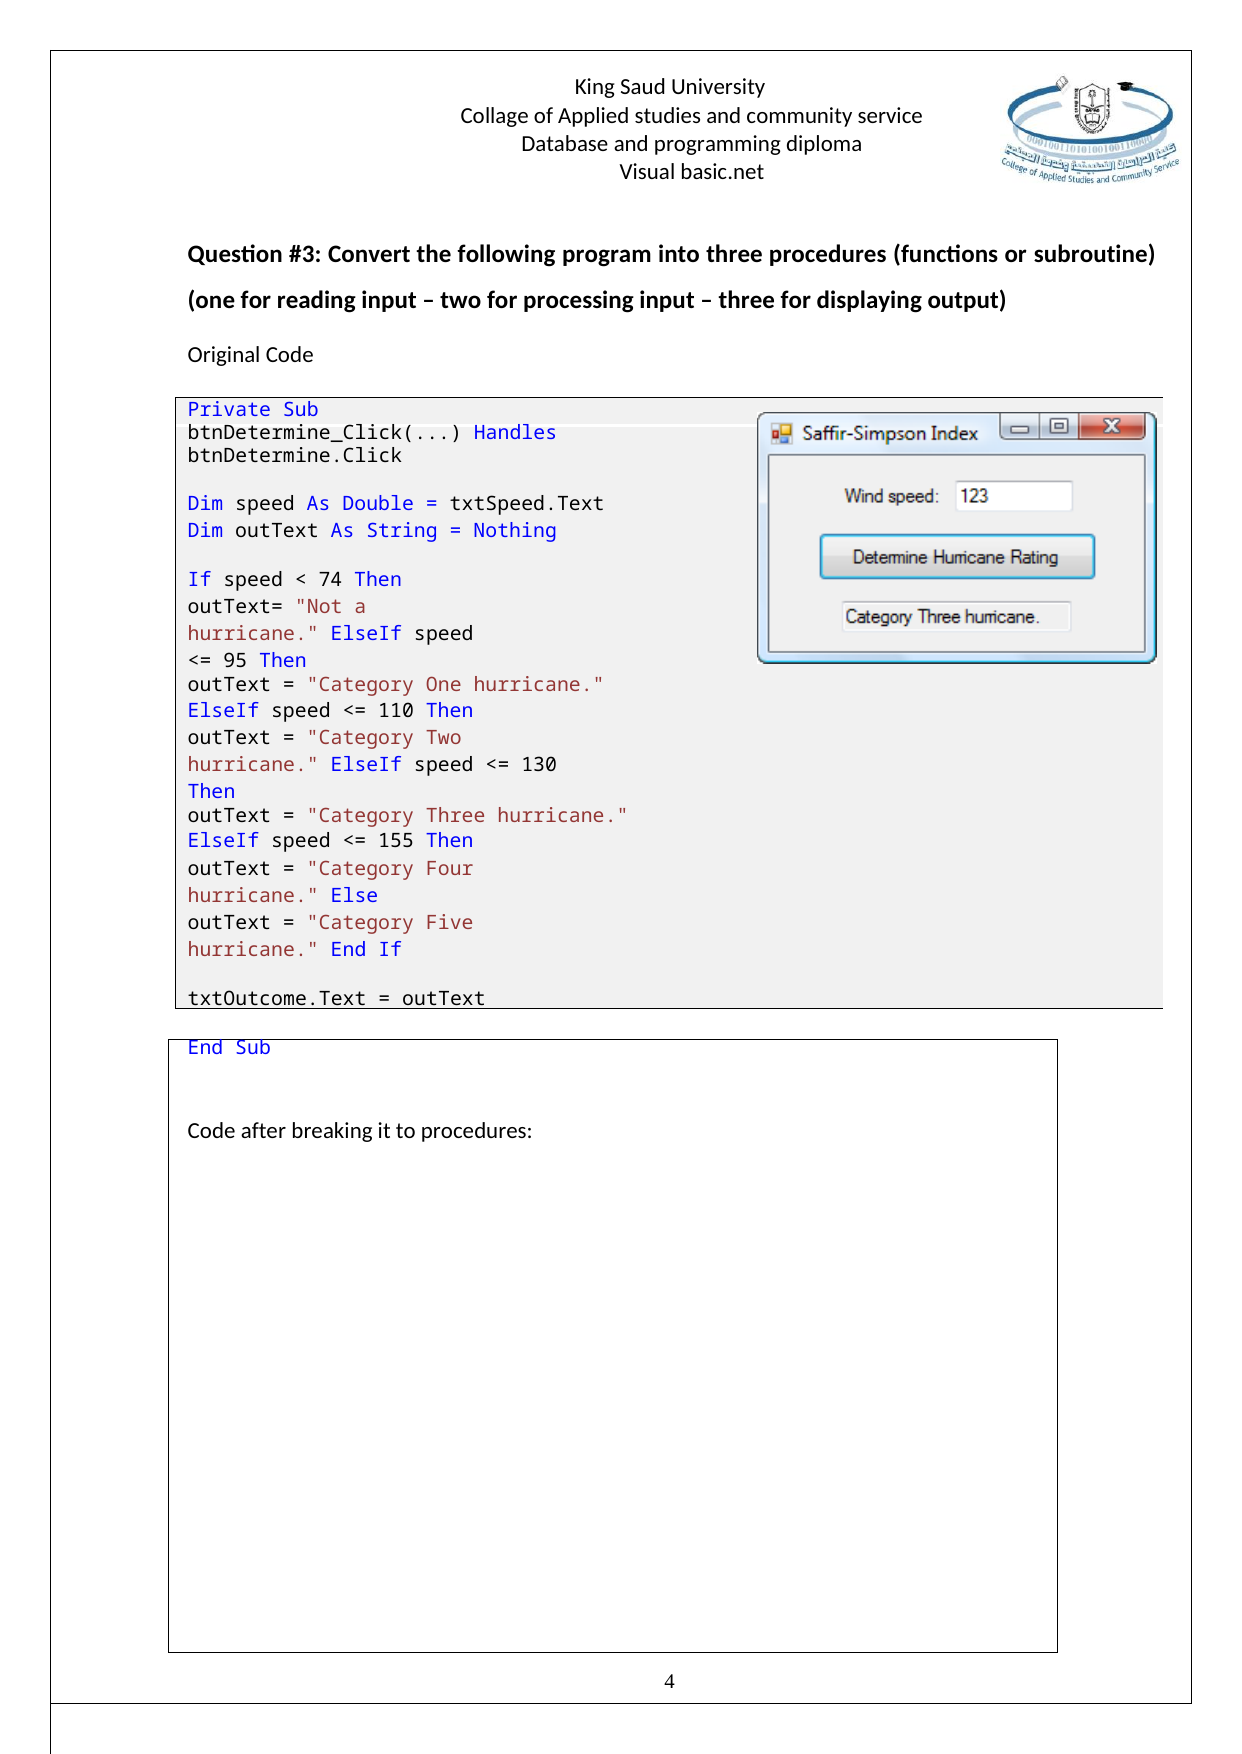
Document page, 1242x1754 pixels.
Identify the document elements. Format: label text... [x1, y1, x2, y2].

text End Sub [187, 1033, 1165, 1060]
text outText= "Not a hurricane." ElseIf speed <= 95 Then [187, 592, 486, 673]
picture [1000, 73, 1182, 185]
text ElseIf speed <= 155 Then [187, 827, 1165, 854]
text Original Code [187, 341, 1165, 368]
text Dim speed As Double = txtSpeed.Text [187, 489, 1165, 516]
text If speed < 74 Then [187, 565, 1165, 592]
text outText = "Category One hurricane." [187, 673, 1165, 696]
text Code after breaking it to procedures: [187, 1116, 1165, 1144]
text txtOutcome.Text = outText [187, 984, 1165, 1011]
picture [757, 412, 1157, 489]
picture [757, 543, 1157, 565]
text outText = "Category Three hurricane." [187, 804, 1165, 827]
picture [757, 592, 1157, 664]
text Question #3: Convert the following program into three procedures (functions or subroutine) (one for reading input – two for processing input – three for displaying output) [187, 238, 1158, 314]
text ElseIf speed <= 110 Then [187, 696, 1165, 723]
text Dim outText As String = Nothing [187, 516, 1165, 543]
text outText = "Category Five hurricane." End If [187, 908, 584, 962]
text outText = "Category Two hurricane." ElseIf speed <= 130 Then [187, 723, 573, 804]
text outText = "Category Four hurricane." Else [187, 854, 584, 908]
text Private Sub btnDetermine_Click(...) Handles btnDetermine.Click [187, 398, 573, 467]
